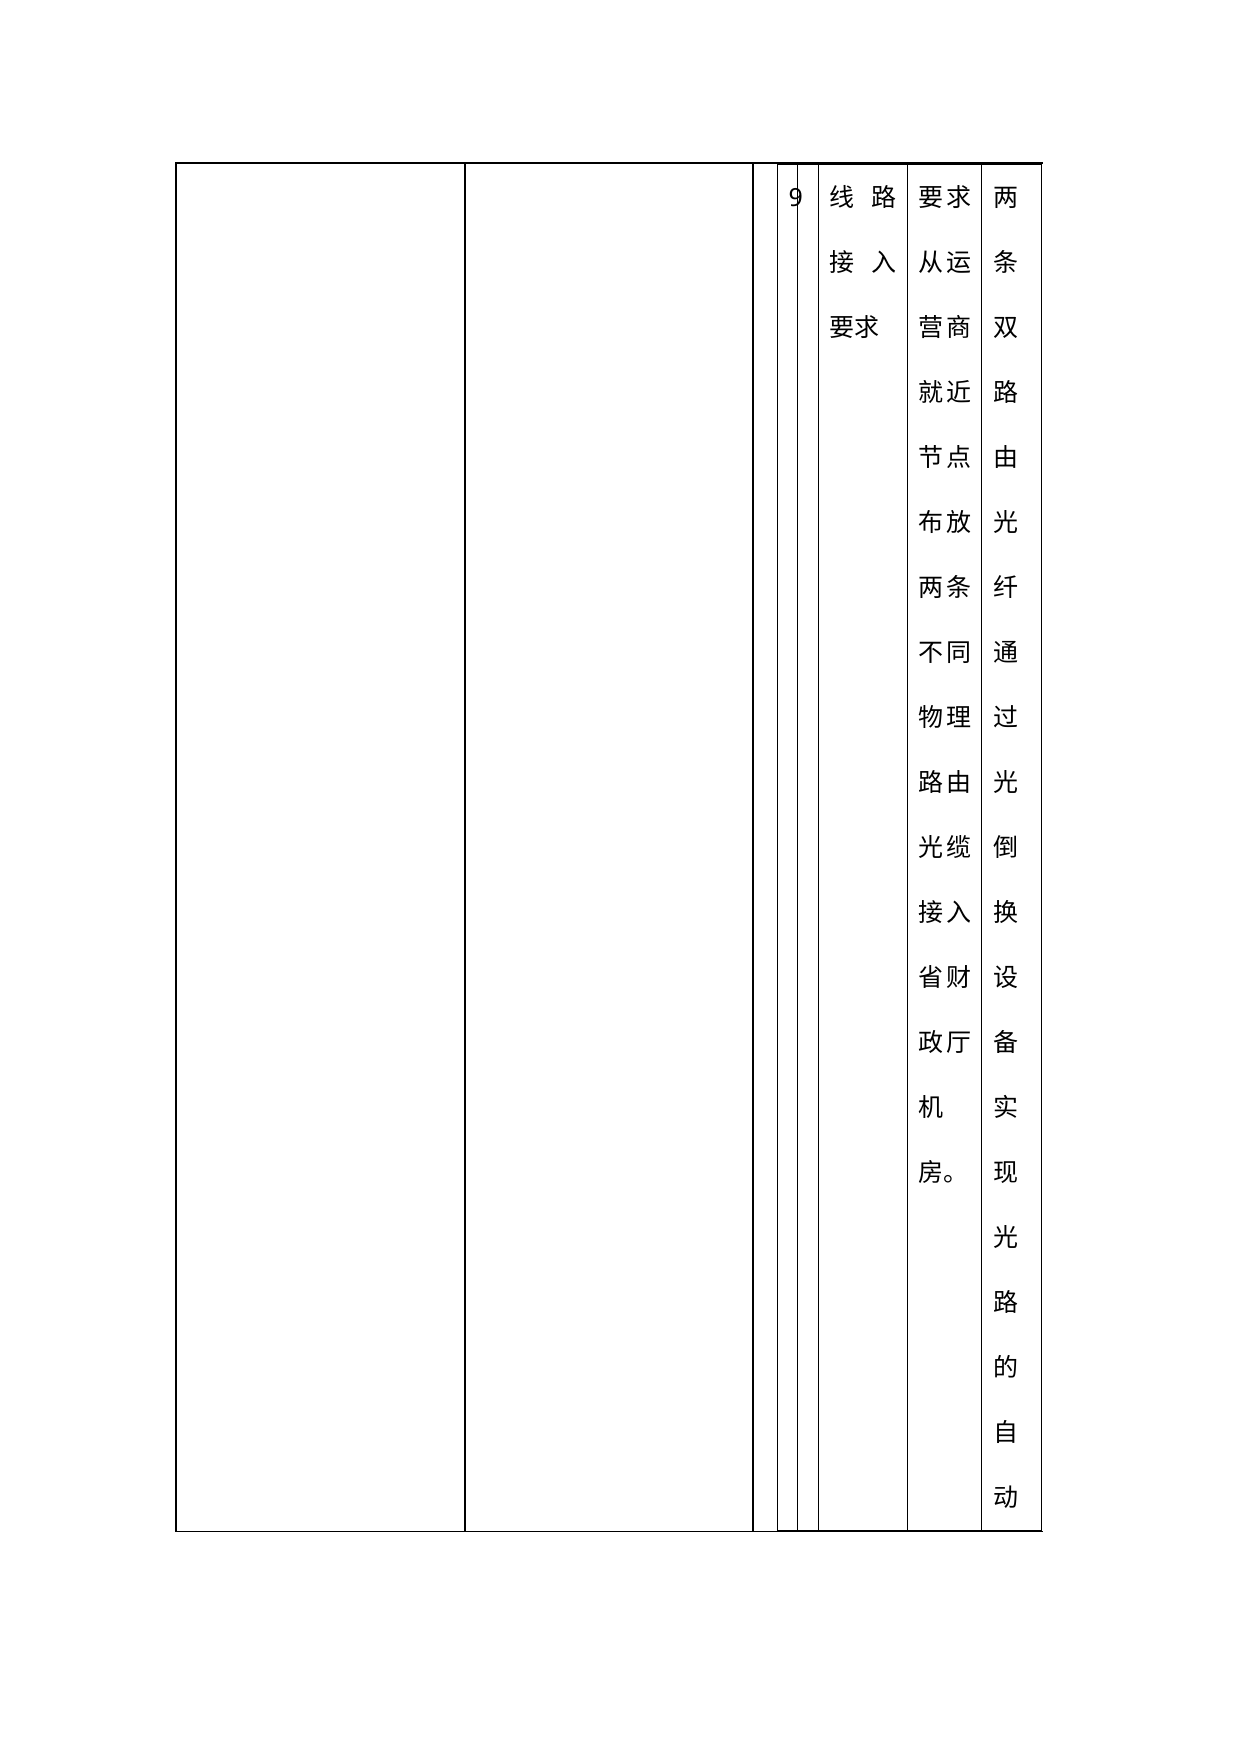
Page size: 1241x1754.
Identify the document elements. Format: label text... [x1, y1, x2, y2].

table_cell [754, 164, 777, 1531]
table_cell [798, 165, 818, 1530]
table_cell [177, 164, 464, 1531]
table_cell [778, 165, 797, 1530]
table_cell 1 [466, 164, 752, 1531]
